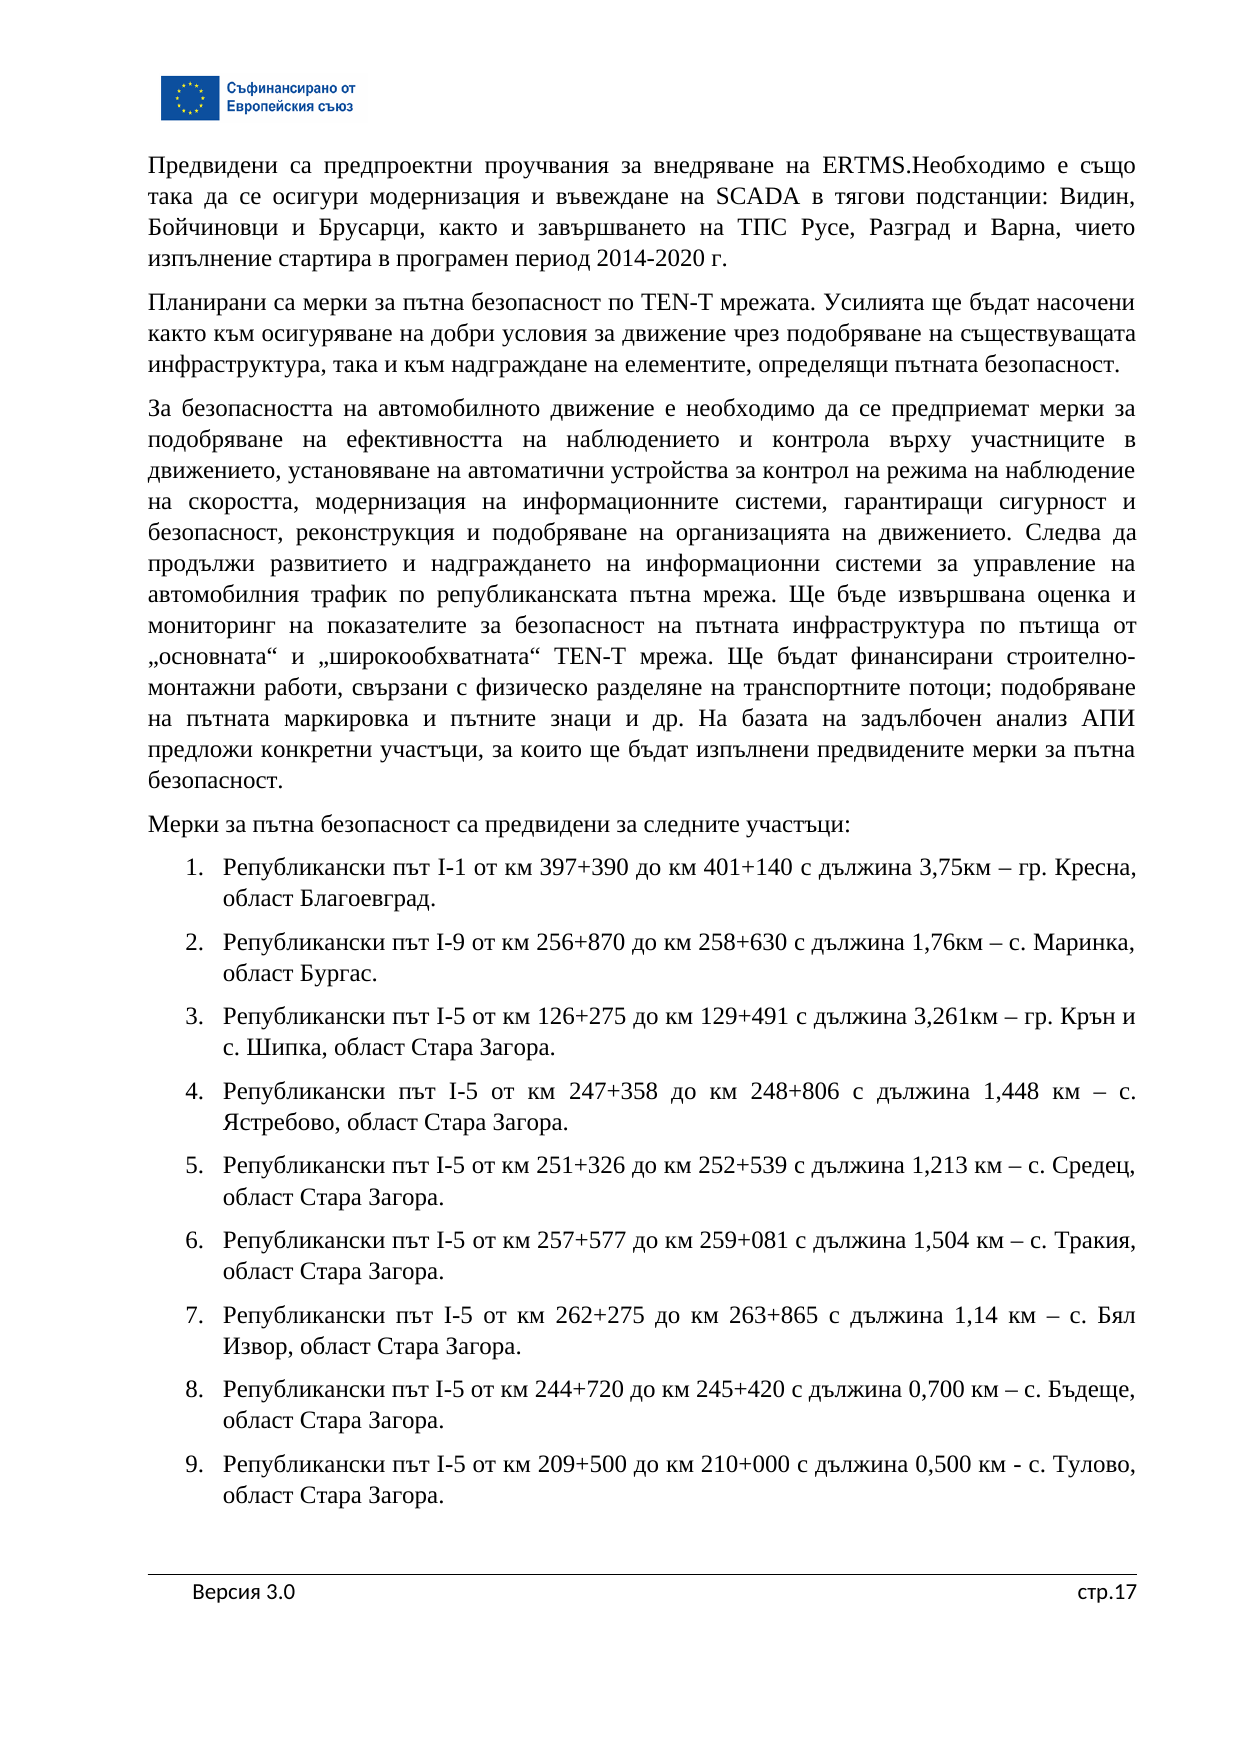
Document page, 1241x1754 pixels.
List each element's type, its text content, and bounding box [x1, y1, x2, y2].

list Републикански път I-9 от км 256+870 до км 258+630 с дължина 1,76км – с. Маринка, област Бургас. [185, 927, 1137, 987]
picture [158, 73, 368, 123]
list Републикански път I-5 от км 209+500 до км 210+000 с дължина 0,500 км - с. Тулово, област Стара Загора. [185, 1449, 1137, 1509]
text Планирани са мерки за пътна безопасност по TEN-T мрежата. Усилията ще бъдат насочени както към осигуряване на добри условия за движение чрез подобряване на съществуващата инфраструктура, така и към надграждане на елементите, определящи пътната безопасност. [148, 287, 1137, 378]
list Републикански път I-5 от км 251+326 до км 252+539 с дължина 1,213 км – с. Средец, област Стара Загора. [185, 1151, 1137, 1210]
list Републикански път I-5 от км 244+720 до км 245+420 с дължина 0,700 км – с. Бъдеще, област Стара Загора. [185, 1374, 1137, 1434]
text Мерки за пътна безопасност са предвидени за следните участъци: [148, 809, 1137, 837]
list Републикански път I-5 от км 262+275 до км 263+865 с дължина 1,14 км – с. Бял Извор, област Стара Загора. [185, 1300, 1137, 1359]
list Републикански път I-1 от км 397+390 до км 401+140 с дължина 3,75км – гр. Кресна, област Благоевград. [185, 852, 1137, 912]
list Републикански път I-5 от км 126+275 до км 129+491 с дължина 3,261км – гр. Крън и с. Шипка, област Стара Загора. [185, 1001, 1137, 1061]
list Републикански път I-5 от км 247+358 до км 248+806 с дължина 1,448 км – с. Ястребово, област Стара Загора. [185, 1076, 1137, 1136]
text За безопасността на автомобилното движение е необходимо да се предприемат мерки за подобряване на ефективността на наблюдението и контрола върху участниците в движението, установяване на автоматични устройства за контрол на режима на наблюдение на скоростта, модернизация на информационните системи, гарантиращи сигурност и безопасност, реконструкция и подобряване на организацията на движението. Следва да продължи развитието и надграждането на информационни системи за управление на автомобилния трафик по републиканската пътна мрежа. Ще бъде извършвана оценка и мониторинг на показателите за безопасност на пътната инфраструктура по пътища от „основната“ и „широкообхватната“ TEN-T мрежа. Ще бъдат финансирани строително-монтажни работи, свързани с физическо разделяне на транспортните потоци; подобряване на пътната маркировка и пътните знаци и др. На базата на задълбочен анализ АПИ предложи конкретни участъци, за които ще бъдат изпълнени предвидените мерки за пътна безопасност. [148, 393, 1137, 794]
list Републикански път I-5 от км 257+577 до км 259+081 с дължина 1,504 км – с. Тракия, област Стара Загора. [185, 1225, 1137, 1285]
text Предвидени са предпроектни проучвания за внедряване на ERTMS.Необходимо е също така да се осигури модернизация и въвеждане на SCADA в тягови подстанции: Видин, Бойчиновци и Брусарци, както и завършването на ТПС Русе, Разград и Варна, чието изпълнение стартира в програмен период 2014-2020 г. [148, 150, 1137, 272]
